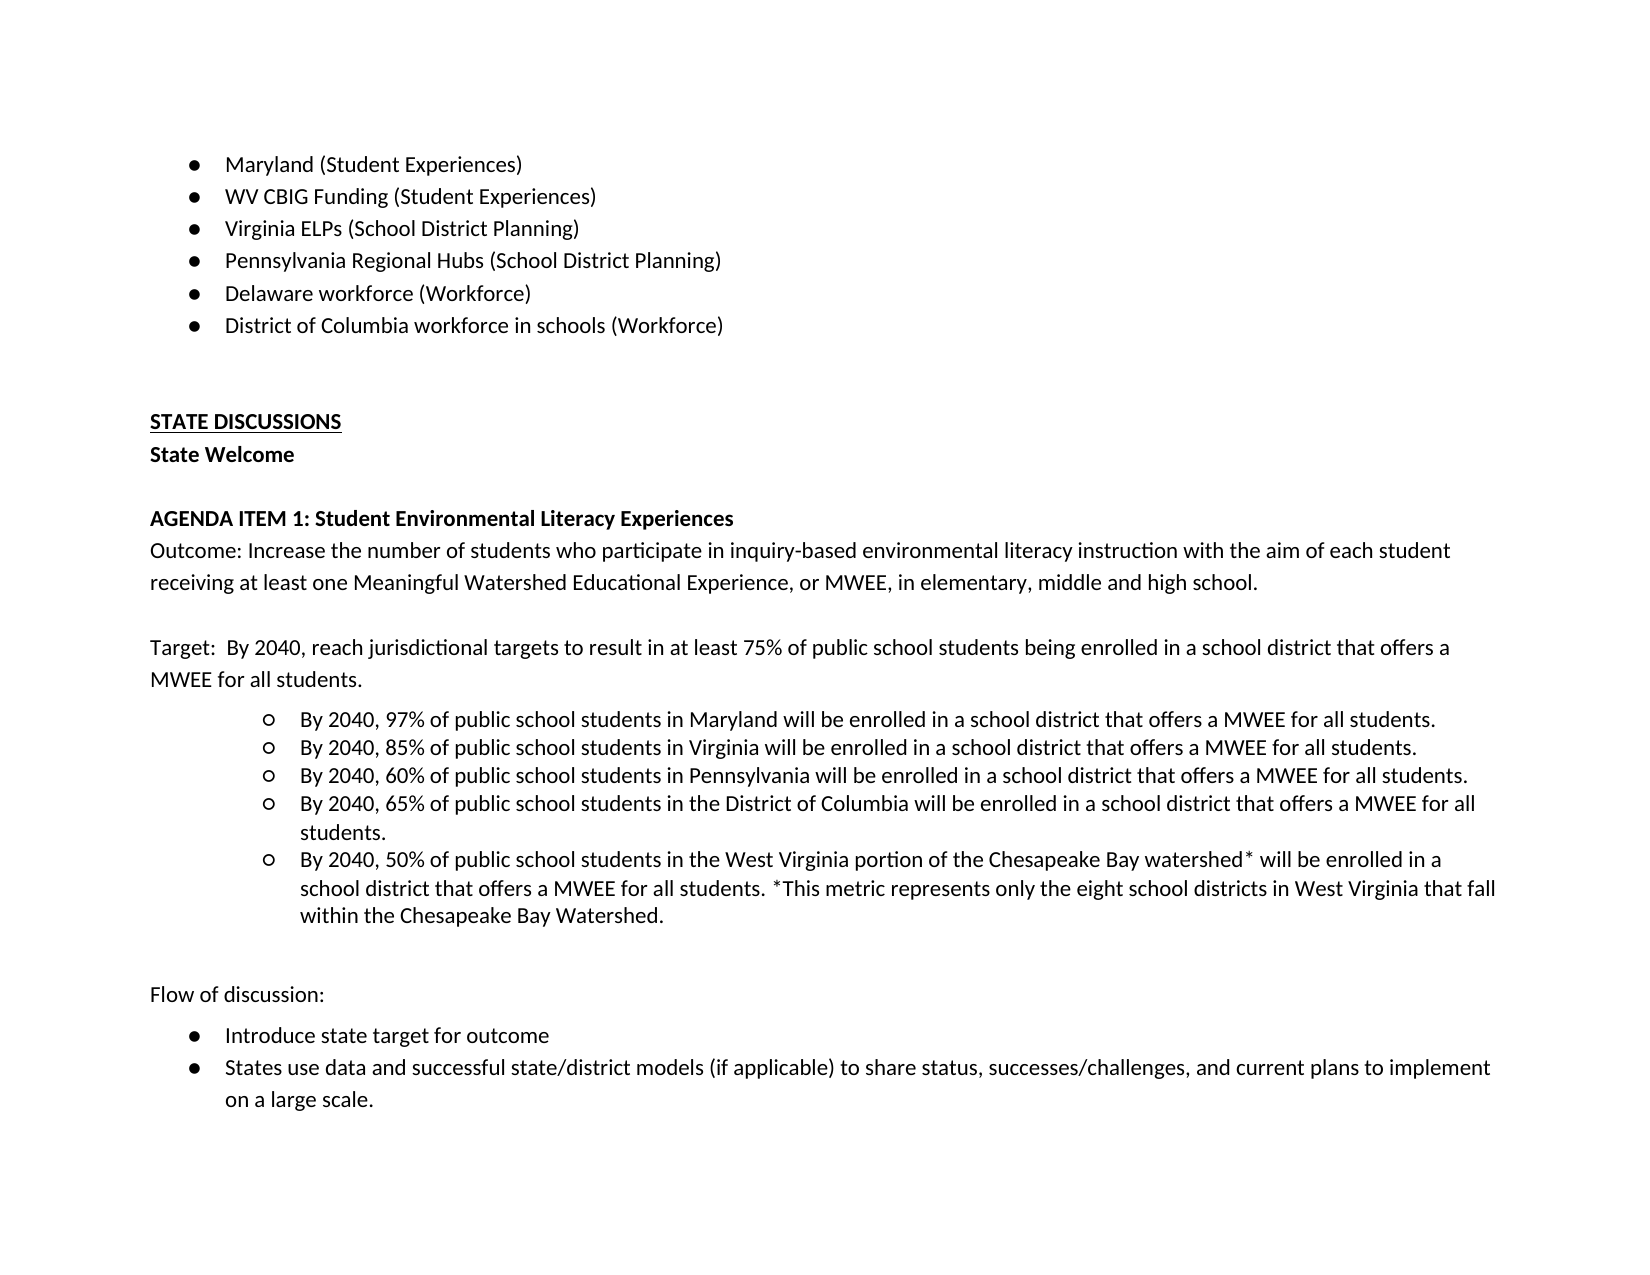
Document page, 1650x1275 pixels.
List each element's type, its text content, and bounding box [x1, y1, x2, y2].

list WV CBIG Funding (Student Experiences) [187, 182, 1500, 210]
list Maryland (Student Experiences) [187, 150, 1500, 178]
list By 2040, 50% of public school students in the West Virginia portion of the Chesapeake Bay watershed* will be enrolled in a school district that offers a MWEE for all students. *This metric represents only the eight school districts in West Virginia that fall within the Chesapeake Bay Watershed. [262, 846, 1500, 930]
list Introduce state target for outcome [187, 1021, 1500, 1049]
text State Welcome [150, 440, 1500, 468]
text STATE DISCUSSIONS [150, 407, 1500, 436]
list By 2040, 97% of public school students in Maryland will be enrolled in a school district that offers a MWEE for all students. [262, 706, 1500, 733]
list States use data and successful state/district models (if applicable) to share status, successes/challenges, and current plans to implement on a large scale. [187, 1053, 1500, 1113]
list Virginia ELPs (School District Planning) [187, 214, 1500, 242]
list Pennsylvania Regional Hubs (School District Planning) [187, 247, 1500, 274]
text AGENDA ITEM 1: Student Environmental Literacy Experiences [150, 504, 1500, 532]
text Target: By 2040, reach jurisdictional targets to result in at least 75% of public school students being enrolled in a school district that offers a MWEE for all students. [150, 633, 1500, 693]
list By 2040, 65% of public school students in the District of Columbia will be enrolled in a school district that offers a MWEE for all students. [262, 789, 1500, 846]
list District of Columbia workforce in schools (Workforce) [187, 311, 1500, 339]
text Flow of discussion: [150, 981, 1500, 1009]
text Outcome: Increase the number of students who participate in inquiry-based environmental literacy instruction with the aim of each student receiving at least one Meaningful Watershed Educational Experience, or MWEE, in elementary, middle and high school. [150, 536, 1500, 596]
list By 2040, 60% of public school students in Pennsylvania will be enrolled in a school district that offers a MWEE for all students. [262, 762, 1500, 789]
list By 2040, 85% of public school students in Virginia will be enrolled in a school district that offers a MWEE for all students. [262, 733, 1500, 762]
list Delaware workforce (Workforce) [187, 279, 1500, 307]
